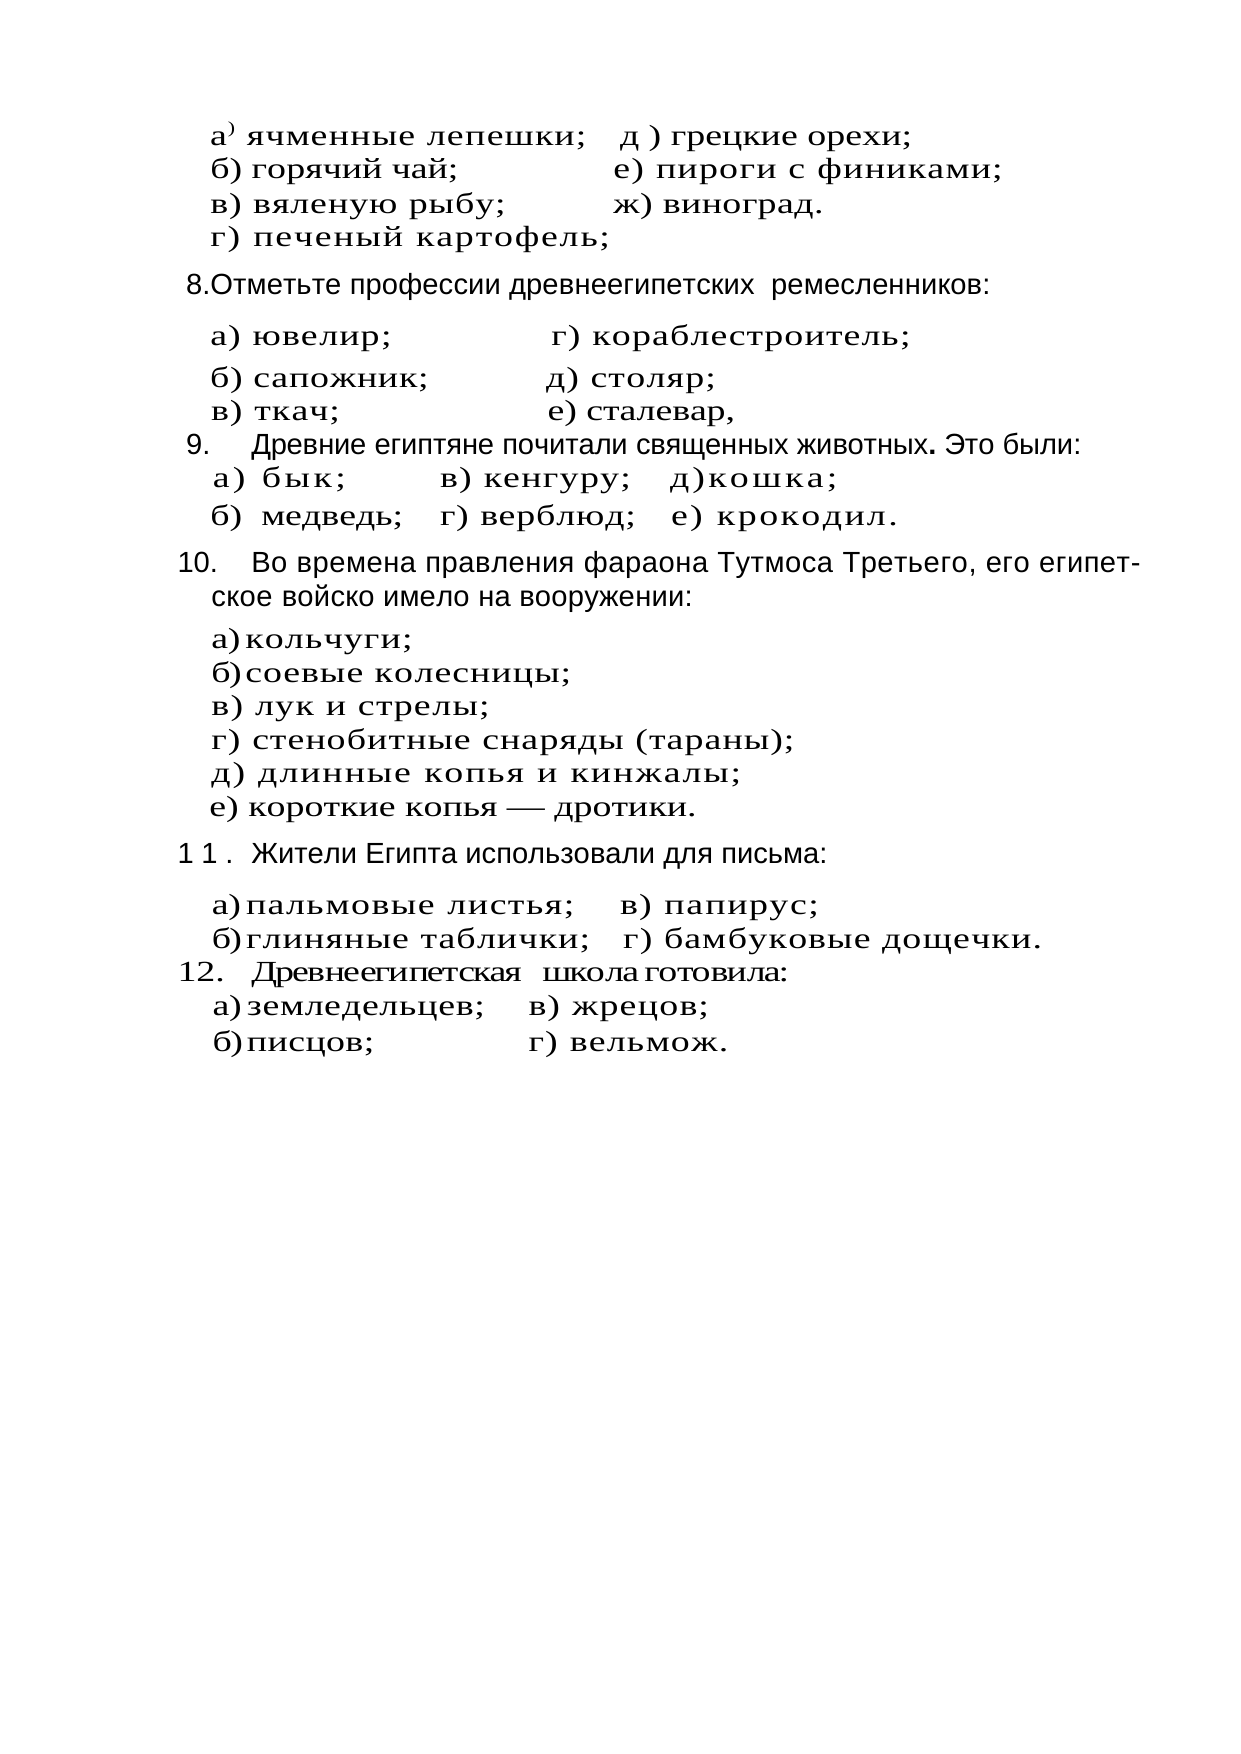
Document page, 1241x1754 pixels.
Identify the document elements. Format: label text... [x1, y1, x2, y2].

text е) короткие копья — дротики. [177, 789, 1002, 822]
text г) стенобитные снаряды (тараны); [211, 722, 1002, 755]
text б) соевые колесницы; в) лук и стрелы; [211, 655, 802, 722]
text 10. Во времена правления фараона Тутмоса Третьего, его египетское войско имело на вооружении: [177, 546, 1152, 613]
text в) ткач; е) сталевар, [211, 393, 1152, 427]
text а) земледельцев; в) жрецов; [212, 988, 1152, 1022]
text а) кольчуги; [211, 621, 1152, 655]
text б) медведь; г) верблюд; е) крокодил. [210, 498, 1152, 532]
text б) сапожник; д) столяр; [210, 360, 1152, 393]
text а) бык; в) кенгуру; д)кошка; [213, 461, 1152, 494]
text в) вяленую рыбу; ж) виноград. г) печеный картофель; [210, 186, 1052, 253]
text 12. Древнеегипетская школа готовила: [177, 954, 1152, 988]
text б) глиняные таблички; г) бамбуковые дощечки. [212, 921, 1152, 954]
text б) писцов; г) вельмож. [212, 1024, 1152, 1058]
text а) пальмовые листья; в) папирус; [212, 887, 1152, 921]
text а) ювелир; г) кораблестроитель; [210, 318, 1152, 351]
text 8.Отметьте профессии древнеегипетских ремесленников: [186, 267, 1152, 301]
text д) длинные копья и кинжалы; [211, 755, 1002, 789]
text 11. Жители Египта использовали для письма: [177, 836, 1152, 870]
text б) горячий чай; е) пироги с финиками; [210, 152, 1152, 185]
text 9. Древние египтяне почитали священных животных. Это были: [186, 427, 1152, 461]
text а) ячменные лепешки; д ) грецкие орехи; [210, 118, 1152, 152]
